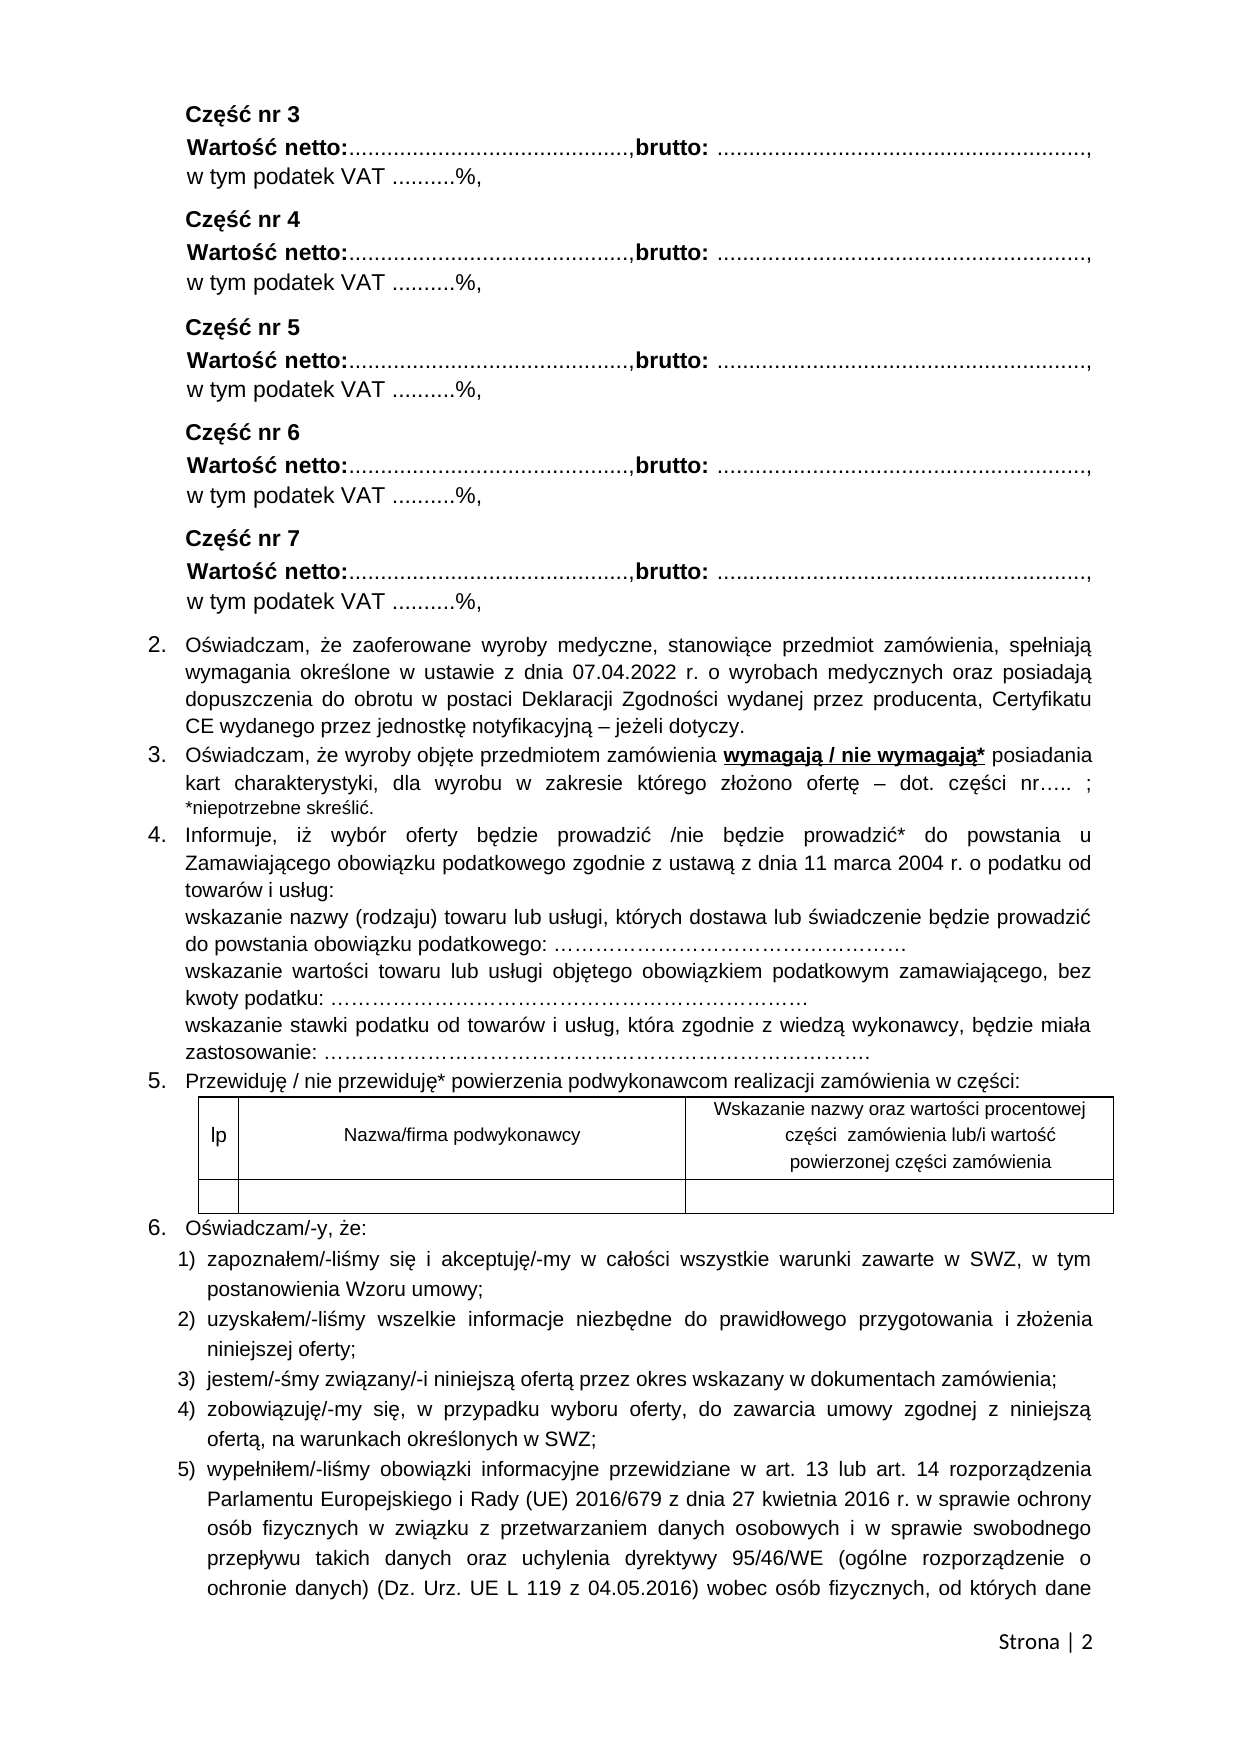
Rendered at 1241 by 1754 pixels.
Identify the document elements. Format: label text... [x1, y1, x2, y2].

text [187, 134, 1092, 190]
text Część nr 7 [185, 525, 1092, 551]
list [177, 1456, 1092, 1600]
list jestem/-śmy związany/-i niniejszą ofertą przez okres wskazany w dokumentach zamówienia; [177, 1367, 1092, 1391]
text Część nr 3 [185, 101, 1092, 127]
list Oświadczam, że wyroby objęte przedmiotem zamówienia wymagają / nie wymagają* posiadania kart charakterystyki, dla wyrobu w zakresie którego złożono ofertę – dot. części nr….. ; *niepotrzebne skreślić. [148, 741, 1092, 819]
table_cell [199, 1180, 238, 1213]
table_header Nazwa/firma podwykonawcy [239, 1098, 685, 1179]
text Część nr 4 [185, 206, 1092, 233]
text wskazanie nazwy (rodzaju) towaru lub usługi, których dostawa lub świadczenie będzie prowadzić do powstania obowiązku podatkowego: …………………………………………… [185, 905, 1092, 956]
table_cell [686, 1180, 1113, 1213]
list zobowiązuję/-my się, w przypadku wyboru oferty, do zawarcia umowy zgodnej z niniejszą ofertą, na warunkach określonych w SWZ; [177, 1397, 1092, 1451]
list Informuje, iż wybór oferty będzie prowadzić /nie będzie prowadzić* do powstania u Zamawiającego obowiązku podatkowego zgodnie z ustawą z dnia 11 marca 2004 r. o podatku od towarów i usług: [148, 821, 1092, 902]
table_header lp [199, 1098, 238, 1179]
list Przewiduję / nie przewiduję* powierzenia podwykonawcom realizacji zamówienia w części: [148, 1067, 1092, 1093]
text Część nr 5 [185, 314, 1092, 340]
text wskazanie wartości towaru lub usługi objętego obowiązkiem podatkowym zamawiającego, bez kwoty podatku: …………………………………………………………… [185, 959, 1092, 1010]
list zapoznałem/-liśmy się i akceptuję/-my w całości wszystkie warunki zawarte w SWZ, w tym postanowienia Wzoru umowy; [177, 1247, 1092, 1301]
text Część nr 6 [185, 419, 1092, 446]
text wskazanie stawki podatku od towarów i usług, która zgodnie z wiedzą wykonawcy, będzie miała zastosowanie: ……………………………………………………………………. [185, 1013, 1092, 1064]
table_cell [239, 1180, 685, 1213]
list Oświadczam, że zaoferowane wyroby medyczne, stanowiące przedmiot zamówienia, spełniają wymagania określone w ustawie z dnia 07.04.2022 r. o wyrobach medycznych oraz posiadają dopuszczenia do obrotu w postaci Deklaracji Zgodności wydanej przez producenta, Certyfikatu CE wydanego przez jednostkę notyfikacyjną – jeżeli dotyczy. [148, 631, 1092, 738]
list uzyskałem/-liśmy wszelkie informacje niezbędne do prawidłowego przygotowania i złożenia niniejszej oferty; [177, 1307, 1092, 1361]
list Oświadczam/-y, że: [148, 1214, 1092, 1241]
table_header Wskazanie nazwy oraz wartości procentowej części zamówienia lub/i wartość powierzonej części zamówienia [686, 1098, 1113, 1179]
